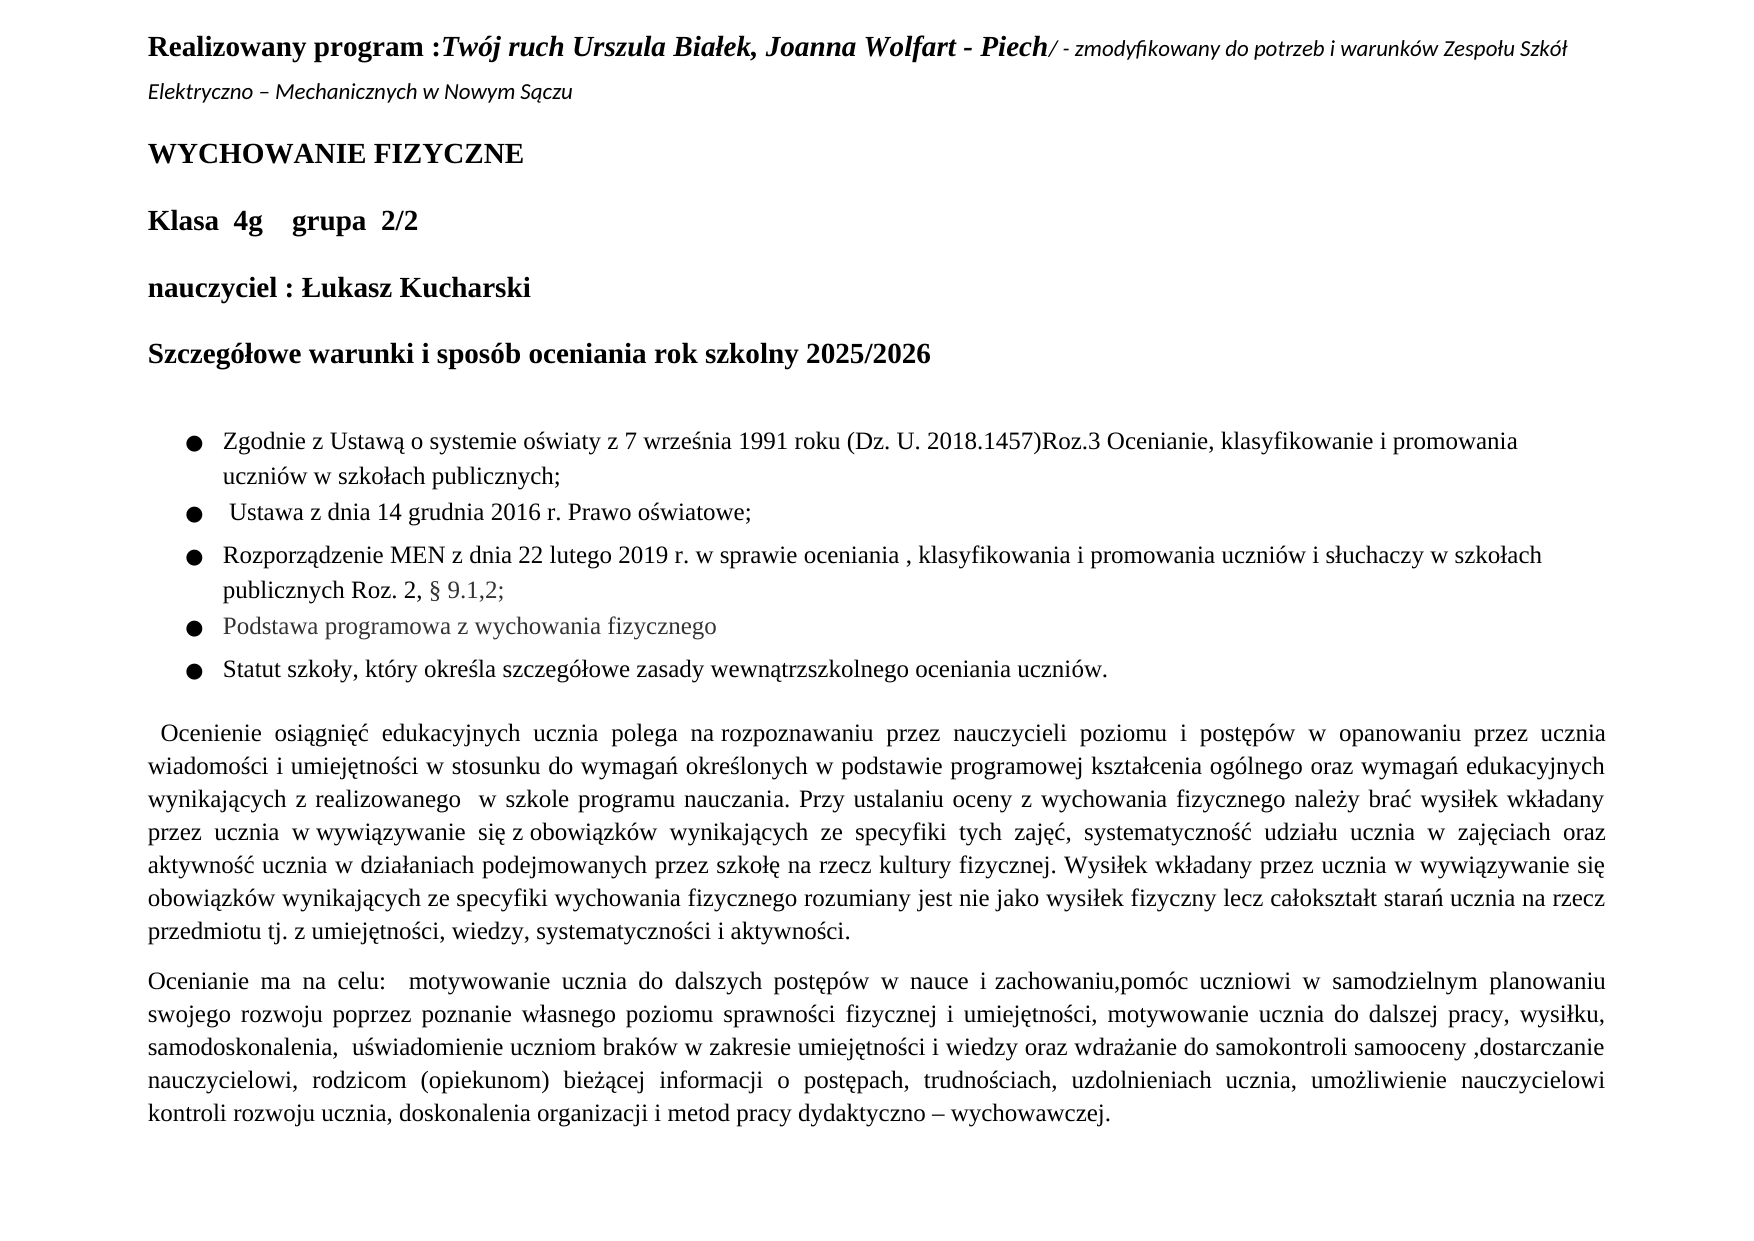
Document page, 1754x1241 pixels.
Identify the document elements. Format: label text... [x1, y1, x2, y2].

text Ocenienie osiągnięć edukacyjnych ucznia polega na rozpoznawaniu przez nauczycieli poziomu i postępów w opanowaniu przez ucznia wiadomości i umiejętności w stosunku do wymagań określonych w podstawie programowej kształcenia ogólnego oraz wymagań edukacyjnych wynikających z realizowanego w szkole programu nauczania. Przy ustalaniu oceny z wychowania fizycznego należy brać wysiłek wkładany przez ucznia w wywiązywanie się z obowiązków wynikających ze specyfiki tych zajęć, systematyczność udziału ucznia w zajęciach oraz aktywność ucznia w działaniach podejmowanych przez szkołę na rzecz kultury fizycznej. Wysiłek wkładany przez ucznia w wywiązywanie się obowiązków wynikających ze specyfiki wychowania fizycznego rozumiany jest nie jako wysiłek fizyczny lecz całokształt starań ucznia na rzecz przedmiotu tj. z umiejętności, wiedzy, systematyczności i aktywności. [148, 718, 1606, 945]
list Rozporządzenie MEN z dnia 22 lutego 2019 r. w sprawie oceniania , klasyfikowania i promowania uczniów i słuchaczy w szkołach publicznych Roz. 2, § 9.1,2; [185, 532, 1606, 604]
text Realizowany program :Twój ruch Urszula Białek, Joanna Wolfart - Piech/ - zmodyfikowany do potrzeb i warunków Zespołu Szkół Elektryczno – Mechanicznych w Nowym Sączu [148, 29, 1606, 105]
text Szczegółowe warunki i sposób oceniania rok szkolny 2025/2026 [148, 337, 1606, 370]
list Statut szkoły, który określa szczegółowe zasady wewnątrzszkolnego oceniania uczniów. [185, 647, 1606, 689]
text nauczyciel : Łukasz Kucharski [148, 270, 1606, 303]
list Zgodnie z Ustawą o systemie oświaty z 7 września 1991 roku (Dz. U. 2018.1457)Roz.3 Ocenianie, klasyfikowanie i promowania uczniów w szkołach publicznych; [185, 418, 1606, 490]
text WYCHOWANIE FIZYCZNE [148, 136, 1606, 169]
list Podstawa programowa z wychowania fizycznego [185, 604, 1606, 647]
list Ustawa z dnia 14 grudnia 2016 r. Prawo oświatowe; [185, 490, 1606, 532]
text Klasa 4g grupa 2/2 [148, 203, 1606, 236]
text Ocenianie ma na celu: motywowanie ucznia do dalszych postępów w nauce i zachowaniu,pomóc uczniowi w samodzielnym planowaniu swojego rozwoju poprzez poznanie własnego poziomu sprawności fizycznej i umiejętności, motywowanie ucznia do dalszej pracy, wysiłku, samodoskonalenia, uświadomienie uczniom braków w zakresie umiejętności i wiedzy oraz wdrażanie do samokontroli samooceny ,dostarczanie nauczycielowi, rodzicom (opiekunom) bieżącej informacji o postępach, trudnościach, uzdolnieniach ucznia, umożliwienie nauczycielowi kontroli rozwoju ucznia, doskonalenia organizacji i metod pracy dydaktyczno – wychowawczej. [148, 966, 1606, 1127]
